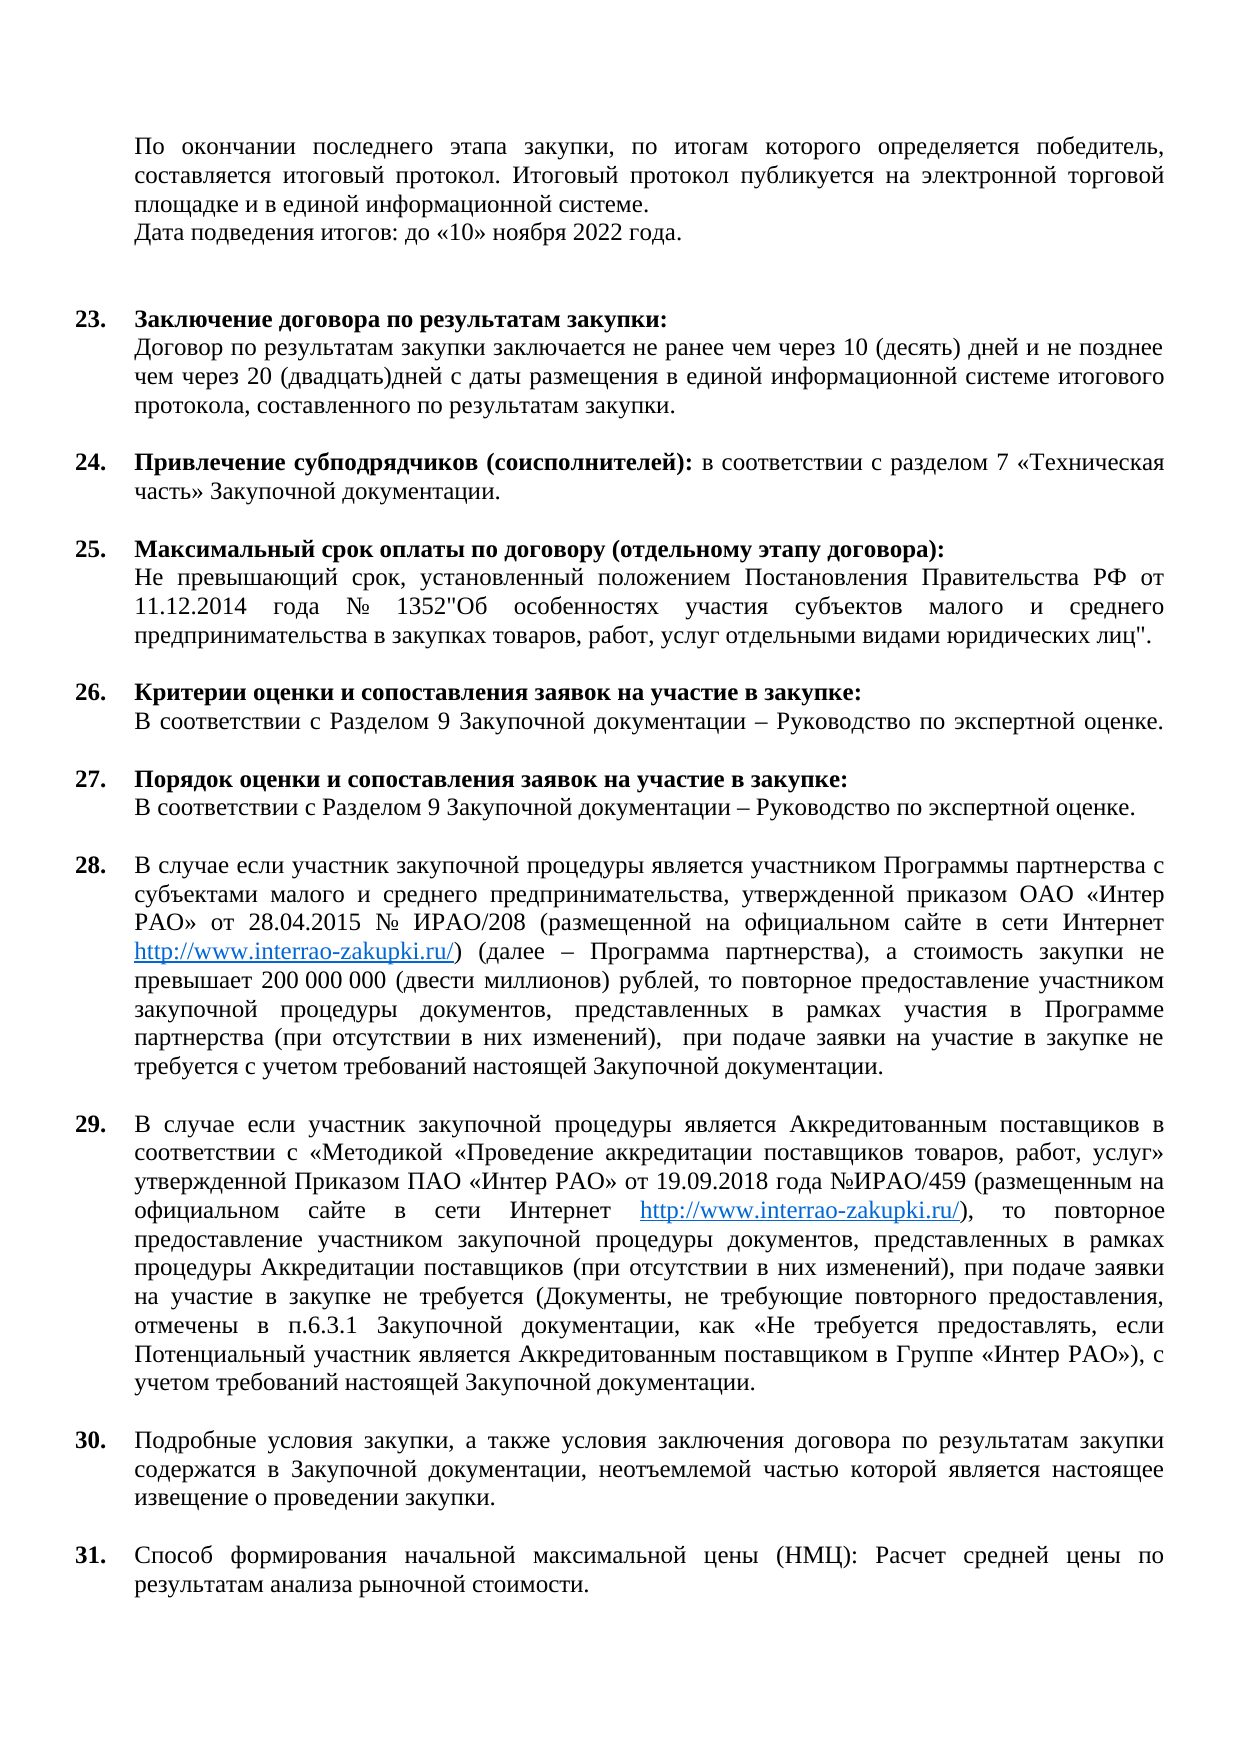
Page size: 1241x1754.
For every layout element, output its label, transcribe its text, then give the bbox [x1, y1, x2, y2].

list В соответствии с Разделом 9 Закупочной документации – Руководство по экспертной оценке. [134, 792, 1165, 821]
list Привлечение субподрядчиков (соисполнителей): в соответствии с разделом 7 «Техническая часть» Закупочной документации. [75, 447, 1165, 505]
list Порядок оценки и сопоставления заявок на участие в закупке: [75, 764, 1165, 792]
list Договор по результатам закупки заключается не ранее чем через 10 (десять) дней и не позднее чем через 20 (двадцать)дней с даты размещения в единой информационной системе итогового протокола, составленного по результатам закупки. [134, 332, 1165, 419]
list В случае если участник закупочной процедуры является участником Программы партнерства с субъектами малого и среднего предпринимательства, утвержденной приказом ОАО «Интер РАО» от 28.04.2015 № ИРАО/208 (размещенной на официальном сайте в сети Интернет http://www.interrao-zakupki.ru/) (далее – Программа партнерства), а стоимость закупки не превышает 200 000 000 (двести миллионов) рублей, то повторное предоставление участником закупочной процедуры документов, представленных в рамках участия в Программе партнерства (при отсутствии в них изменений), при подаче заявки на участие в закупке не требуется с учетом требований настоящей Закупочной документации. [75, 850, 1165, 1080]
list В случае если участник закупочной процедуры является Аккредитованным поставщиков в соответствии с «Методикой «Проведение аккредитации поставщиков товаров, работ, услуг» утвержденной Приказом ПАО «Интер РАО» от 19.09.2018 года №ИРАО/459 (размещенным на официальном сайте в сети Интернет http://www.interrao-zakupki.ru/), то повторное предоставление участником закупочной процедуры документов, представленных в рамках процедуры Аккредитации поставщиков (при отсутствии в них изменений), при подаче заявки на участие в закупке не требуется (Документы, не требующие повторного предоставления, отмечены в п.6.3.1 Закупочной документации, как «Не требуется предоставлять, если Потенциальный участник является Аккредитованным поставщиком в Группе «Интер РАО»), с учетом требований настоящей Закупочной документации. [75, 1109, 1165, 1396]
list Критерии оценки и сопоставления заявок на участие в закупке: [75, 677, 1165, 706]
list В соответствии с Разделом 9 Закупочной документации – Руководство по экспертной оценке. [134, 706, 1165, 764]
list Максимальный срок оплаты по договору (отдельному этапу договора): [75, 534, 1165, 562]
list Не превышающий срок, установленный положением Постановления Правительства РФ от 11.12.2014 года № 1352"Об особенностях участия субъектов малого и среднего предпринимательства в закупках товаров, работ, услуг отдельными видами юридических лиц". [134, 562, 1165, 649]
list Дата подведения итогов: до «10» ноября 2022 года. [134, 217, 1165, 246]
list Подробные условия закупки, а также условия заключения договора по результатам закупки содержатся в Закупочной документации, неотъемлемой частью которой является настоящее извещение о проведении закупки. [75, 1425, 1165, 1511]
list Способ формирования начальной максимальной цены (НМЦ): Расчет средней цены по результатам анализа рыночной стоимости. [75, 1540, 1165, 1597]
list Заключение договора по результатам закупки: [75, 304, 1165, 332]
list По окончании последнего этапа закупки, по итогам которого определяется победитель, составляется итоговый протокол. Итоговый протокол публикуется на электронной торговой площадке и в единой информационной системе. [134, 131, 1165, 217]
